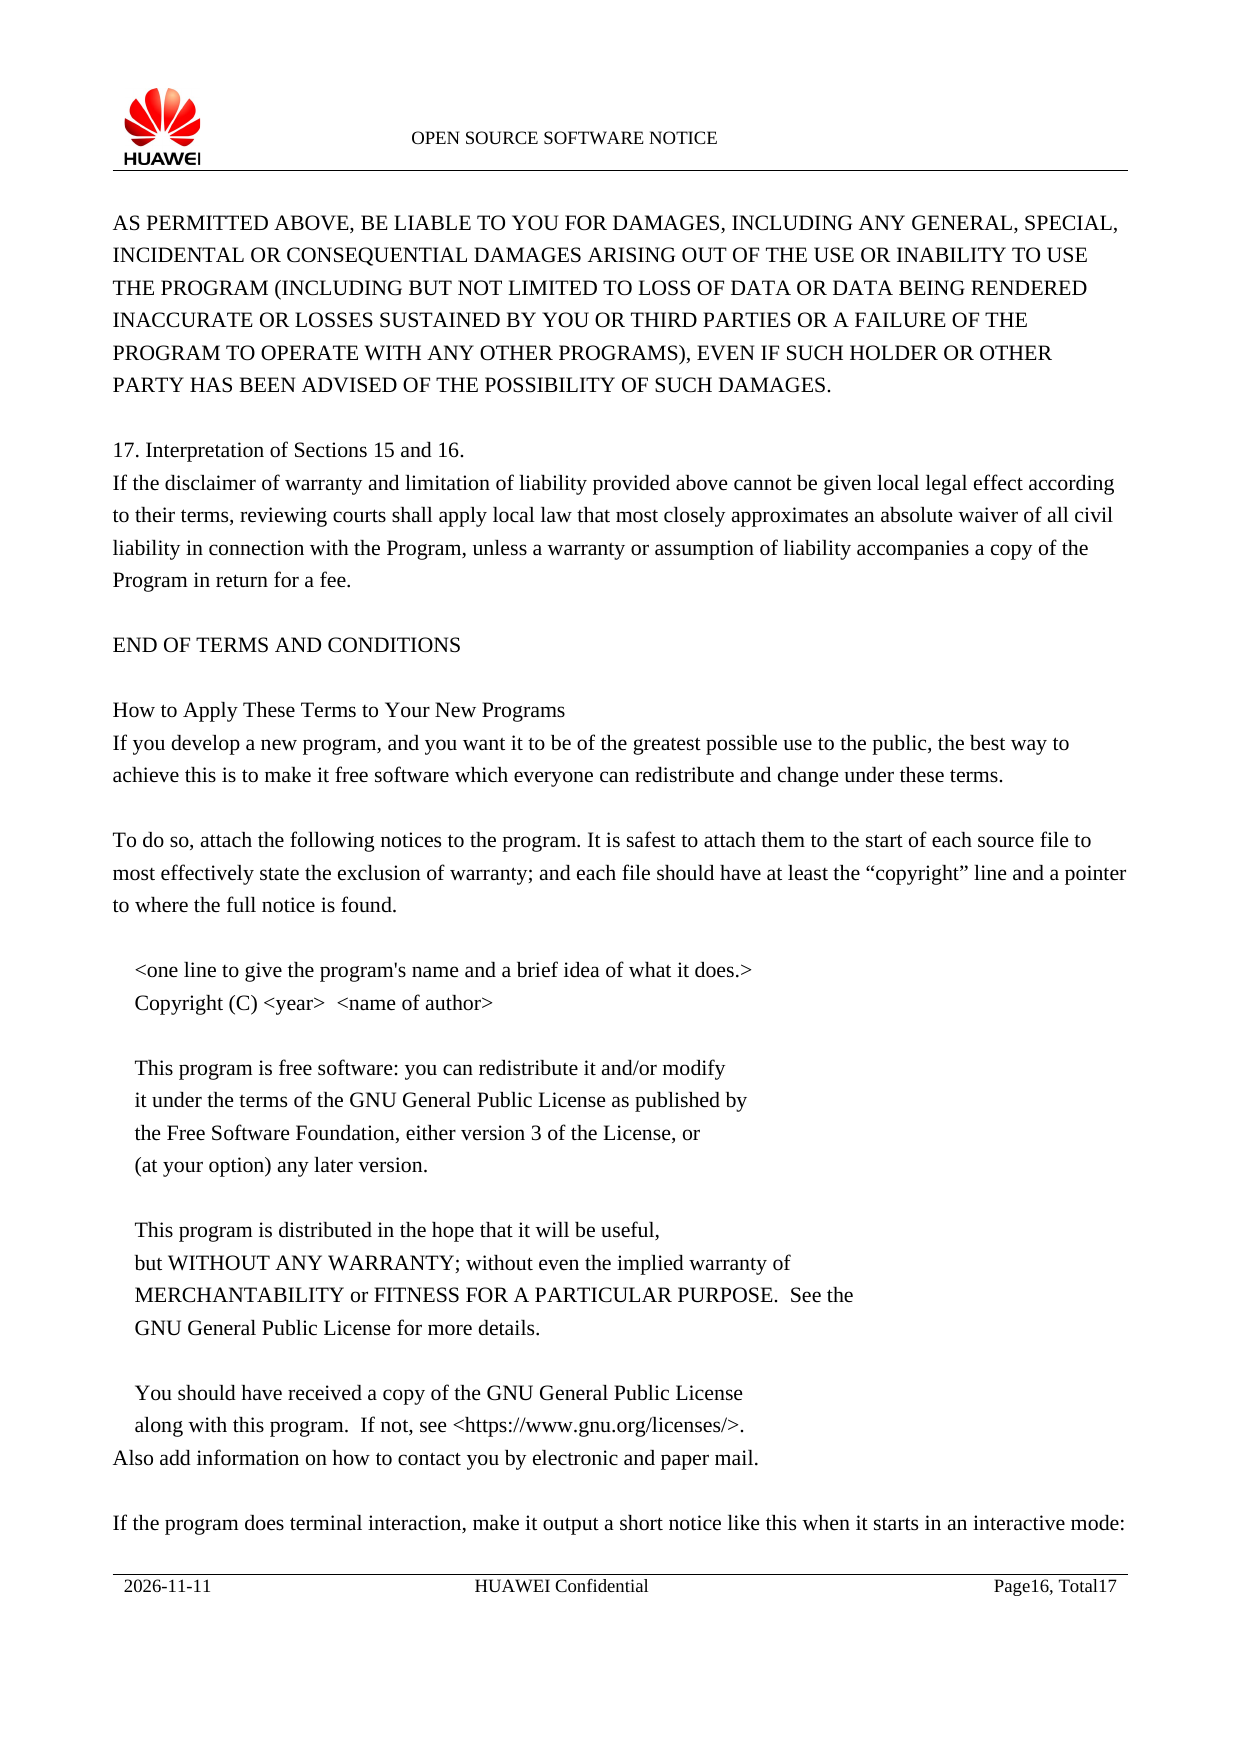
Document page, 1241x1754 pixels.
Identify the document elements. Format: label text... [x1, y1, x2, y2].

picture [124, 88, 201, 165]
